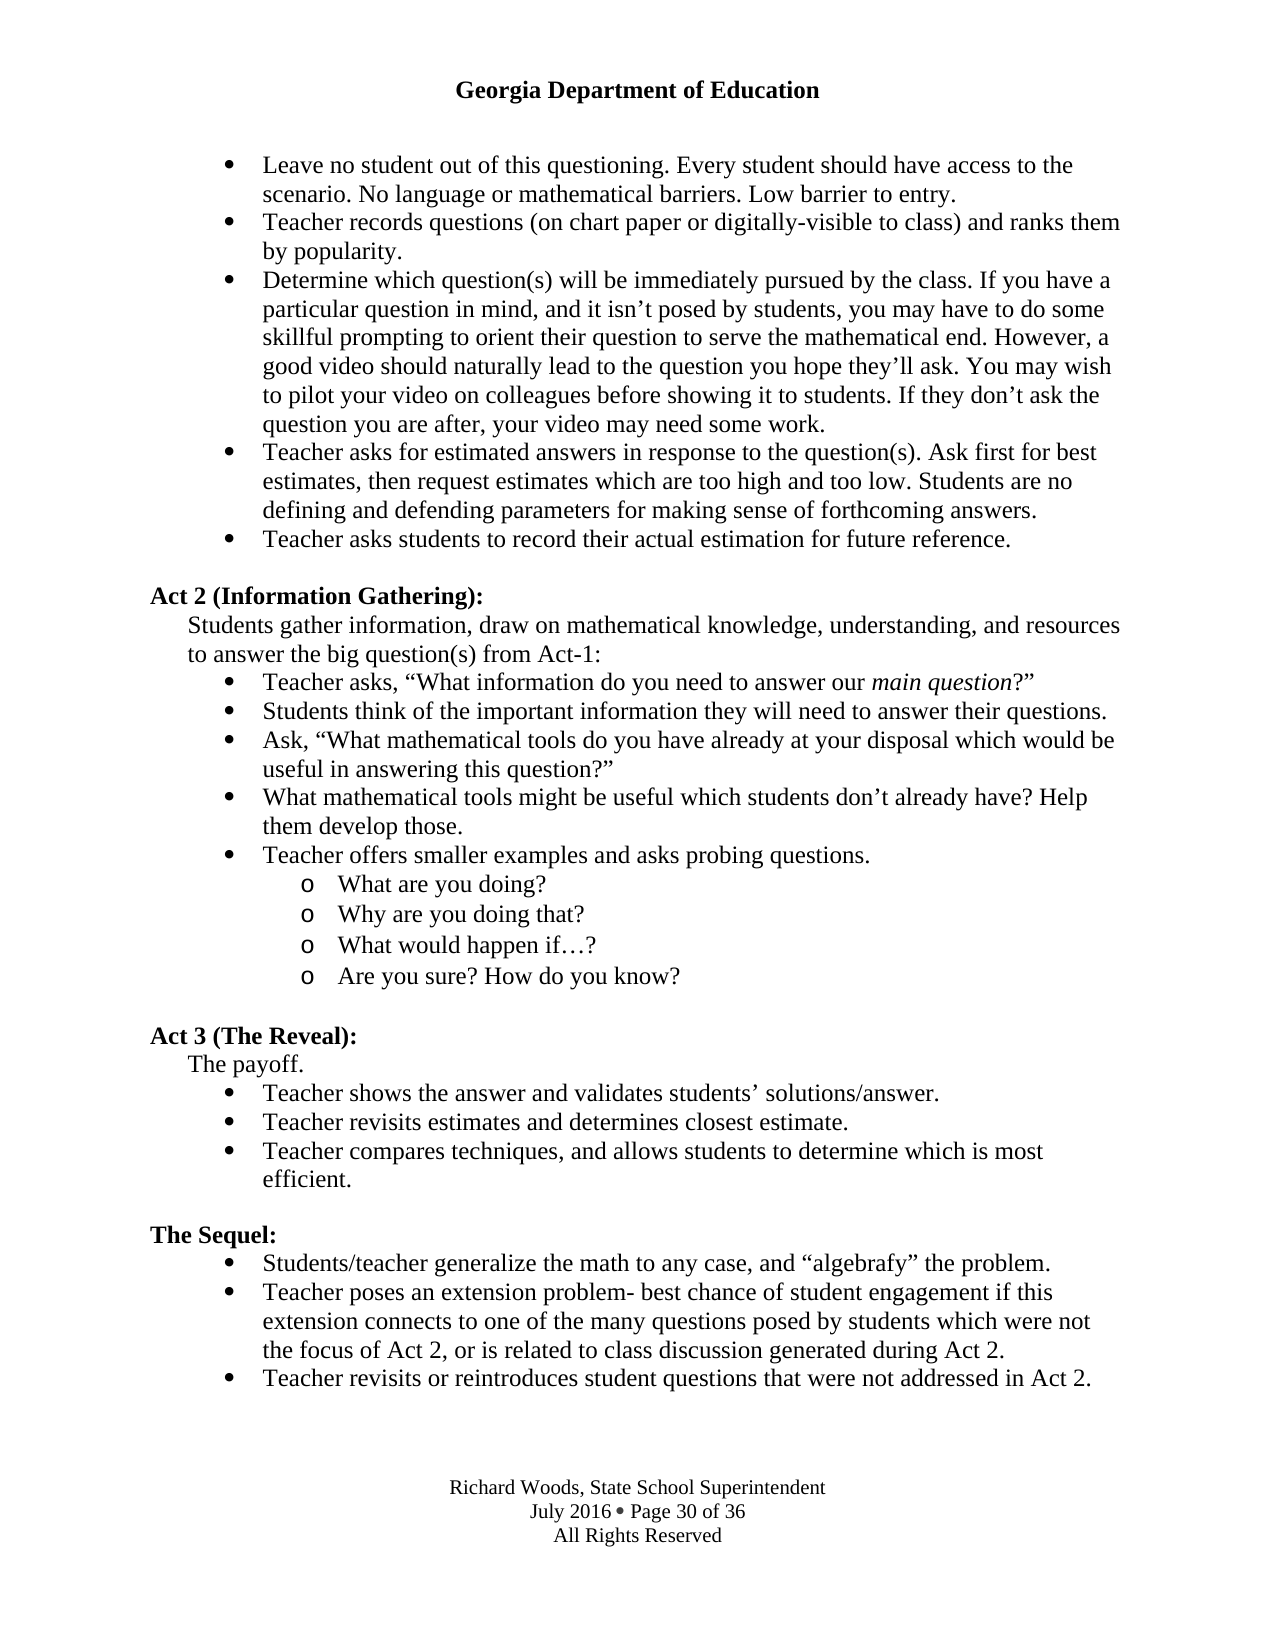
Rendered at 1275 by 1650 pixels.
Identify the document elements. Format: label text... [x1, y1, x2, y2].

list Teacher records questions (on chart paper or digitally-visible to class) and ranks them by popularity. [225, 207, 1125, 265]
list Determine which question(s) will be immediately pursued by the class. If you have a particular question in mind, and it isn’t posed by students, you may have to do some skillful prompting to orient their question to serve the mathematical end. However, a good video should naturally lead to the question you hope they’ll ask. You may wish to pilot your video on colleagues before showing it to students. If they don’t ask the question you are after, your video may need some work. [225, 265, 1125, 437]
list Teacher poses an extension problem- best chance of student engagement if this extension connects to one of the many questions posed by students which were not the focus of Act 2, or is related to class discussion generated during Act 2. [225, 1277, 1125, 1363]
list What are you doing? [300, 869, 1125, 899]
list Are you sure? How do you know? [300, 961, 1125, 992]
list Students/teacher generalize the math to any case, and “algebrafy” the problem. [225, 1248, 1125, 1277]
list Ask, “What mathematical tools do you have already at your disposal which would be useful in answering this question?” [225, 725, 1125, 782]
text Act 2 (Information Gathering): [150, 581, 1125, 610]
list Teacher revisits or reintroduces student questions that were not addressed in Act 2. [225, 1363, 1125, 1392]
text Students gather information, draw on mathematical knowledge, understanding, and resources to answer the big question(s) from Act-1: [187, 610, 1125, 667]
text Act 3 (The Reveal): [150, 1021, 1125, 1049]
list Teacher offers smaller examples and asks probing questions. [225, 840, 1125, 869]
list What mathematical tools might be useful which students don’t already have? Help them develop those. [225, 782, 1125, 840]
list Teacher asks students to record their actual estimation for future reference. [225, 524, 1125, 552]
list Teacher compares techniques, and allows students to determine which is most efficient. [225, 1136, 1125, 1193]
text The payoff. [150, 1049, 1125, 1078]
list Teacher asks, “What information do you need to answer our main question?” [225, 667, 1125, 696]
list What would happen if…? [300, 930, 1125, 961]
text The Sequel: [150, 1220, 1125, 1248]
list Teacher asks for estimated answers in response to the question(s). Ask first for best estimates, then request estimates which are too high and too low. Students are no defining and defending parameters for making sense of forthcoming answers. [225, 437, 1125, 524]
list Teacher shows the answer and validates students’ solutions/answer. [225, 1078, 1125, 1107]
list Why are you doing that? [300, 899, 1125, 930]
list Students think of the important information they will need to answer their questions. [225, 696, 1125, 725]
list Leave no student out of this questioning. Every student should have access to the scenario. No language or mathematical barriers. Low barrier to entry. [225, 150, 1125, 207]
list Teacher revisits estimates and determines closest estimate. [225, 1107, 1125, 1136]
